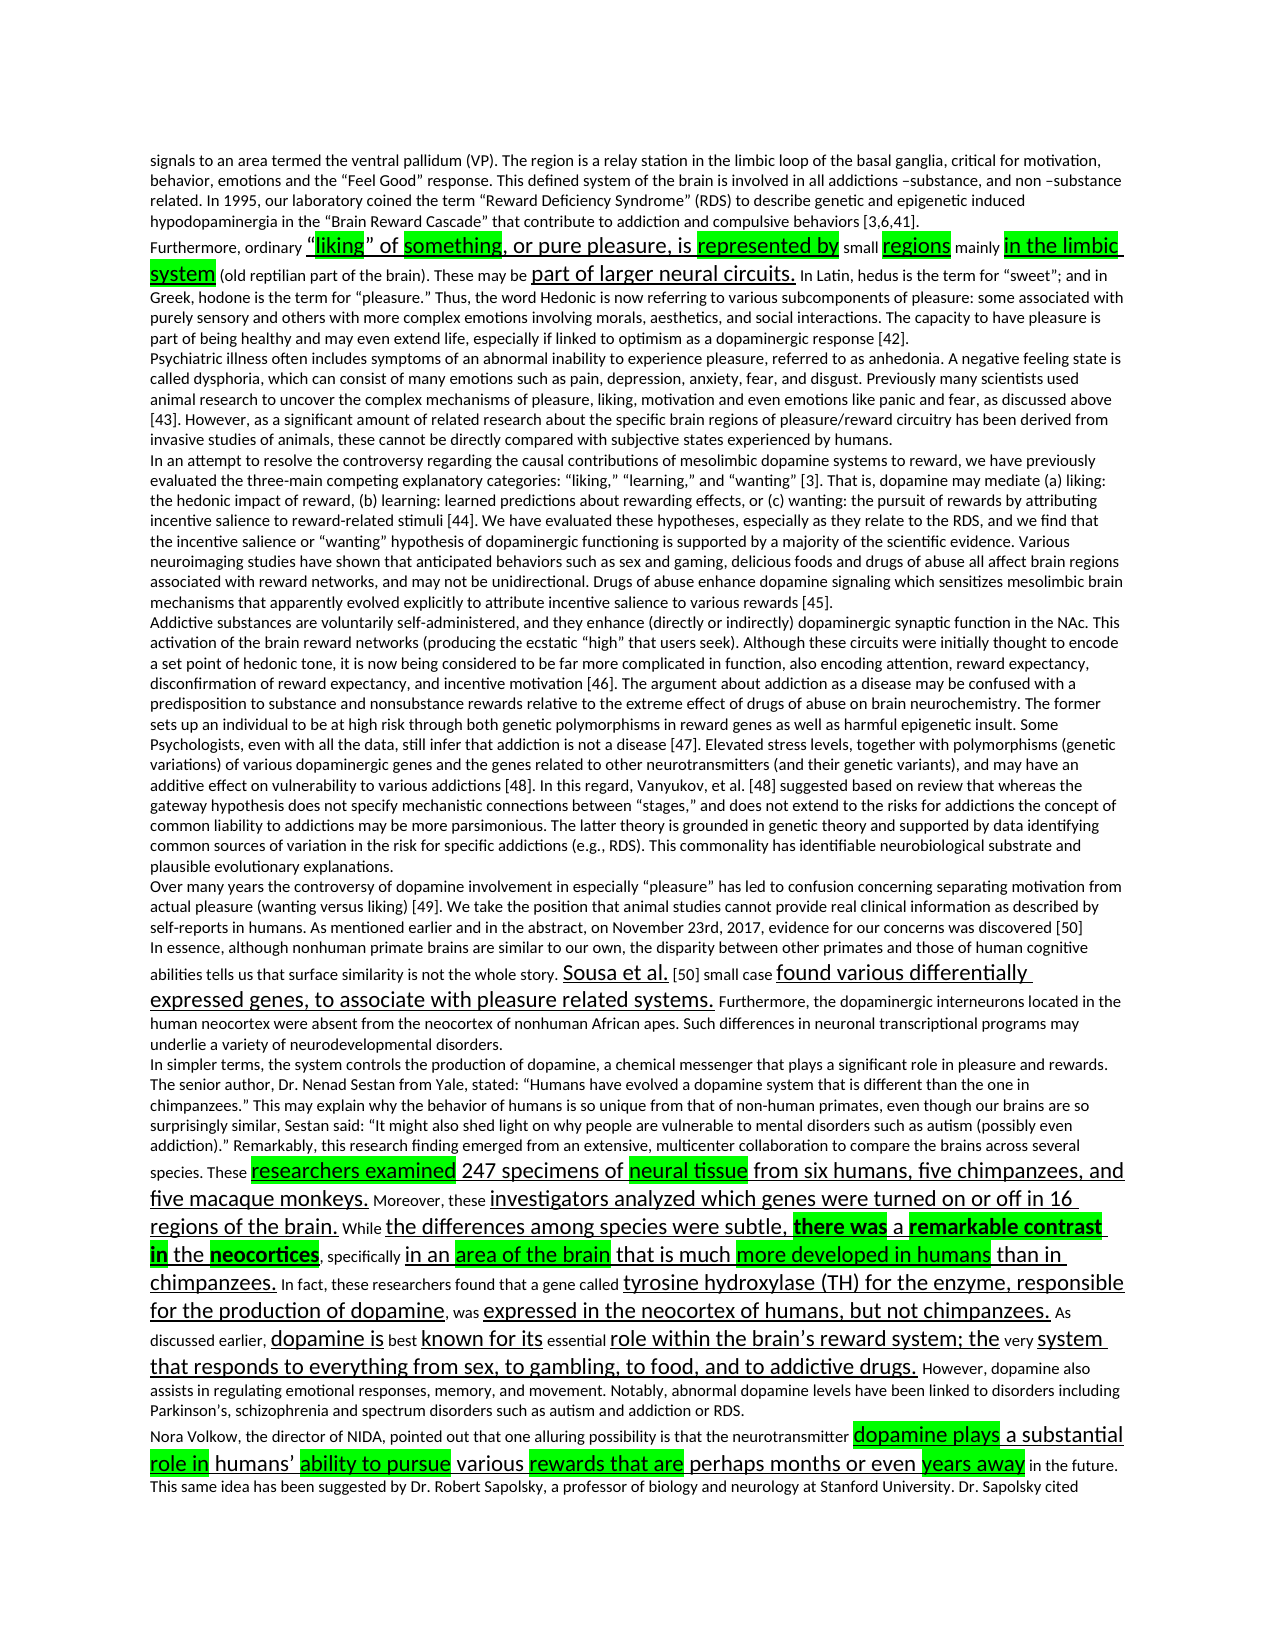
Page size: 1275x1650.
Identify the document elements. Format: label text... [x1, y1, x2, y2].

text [150, 150, 1125, 231]
text Psychiatric illness often includes symptoms of an abnormal inability to experience pleasure, referred to as anhedonia. A negative feeling state is called dysphoria, which can consist of many emotions such as pain, depression, anxiety, fear, and disgust. Previously many scientists used animal research to uncover the complex mechanisms of pleasure, liking, motivation and even emotions like panic and fear, as discussed above [43]. However, as a significant amount of related research about the specific brain regions of pleasure/reward circuitry has been derived from invasive studies of animals, these cannot be directly compared with subjective states experienced by humans. [150, 348, 1125, 450]
text In simpler terms, the system controls the production of dopamine, a chemical messenger that plays a significant role in pleasure and rewards. The senior author, Dr. Nenad Sestan from Yale, stated: “Humans have evolved a dopamine system that is different than the one in chimpanzees.” This may explain why the behavior of humans is so unique from that of non-human primates, even though our brains are so surprisingly similar, Sestan said: “It might also shed light on why people are vulnerable to mental disorders such as autism (possibly even addiction).” Remarkably, this research finding emerged from an extensive, multicenter collaboration to compare the brains across several species. These researchers examined 247 specimens of neural tissue from six humans, five chimpanzees, and five macaque monkeys. Moreover, these investigators analyzed which genes were turned on or off in 16 regions of the brain. While the differences among species were subtle, there was a remarkable contrast in the neocortices, specifically in an area of the brain that is much more developed in humans than in chimpanzees. In fact, these researchers found that a gene called tyrosine hydroxylase (TH) for the enzyme, responsible for the production of dopamine, was expressed in the neocortex of humans, but not chimpanzees. As discussed earlier, dopamine is best known for its essential role within the brain’s reward system; the very system that responds to everything from sex, to gambling, to food, and to addictive drugs. However, dopamine also assists in regulating emotional responses, memory, and movement. Notably, abnormal dopamine levels have been linked to disorders including Parkinson’s, schizophrenia and spectrum disorders such as autism and addiction or RDS. [150, 1054, 1125, 1421]
text In an attempt to resolve the controversy regarding the causal contributions of mesolimbic dopamine systems to reward, we have previously evaluated the three-main competing explanatory categories: “liking,” “learning,” and “wanting” [3]. That is, dopamine may mediate (a) liking: the hedonic impact of reward, (b) learning: learned predictions about rewarding effects, or (c) wanting: the pursuit of rewards by attributing incentive salience to reward-related stimuli [44]. We have evaluated these hypotheses, especially as they relate to the RDS, and we find that the incentive salience or “wanting” hypothesis of dopaminergic functioning is supported by a majority of the scientific evidence. Various neuroimaging studies have shown that anticipated behaviors such as sex and gaming, delicious foods and drugs of abuse all affect brain regions associated with reward networks, and may not be unidirectional. Drugs of abuse enhance dopamine signaling which sensitizes mesolimbic brain mechanisms that apparently evolved explicitly to attribute incentive salience to various rewards [45]. [150, 450, 1125, 612]
text Over many years the controversy of dopamine involvement in especially “pleasure” has led to confusion concerning separating motivation from actual pleasure (wanting versus liking) [49]. We take the position that animal studies cannot provide real clinical information as described by self-reports in humans. As mentioned earlier and in the abstract, on November 23rd, 2017, evidence for our concerns was discovered [50] [150, 876, 1125, 937]
text In essence, although nonhuman primate brains are similar to our own, the disparity between other primates and those of human cognitive abilities tells us that surface similarity is not the whole story. Sousa et al. [50] small case found various differentially expressed genes, to associate with pleasure related systems. Furthermore, the dopaminergic interneurons located in the human neocortex were absent from the neocortex of nonhuman African apes. Such differences in neuronal transcriptional programs may underlie a variety of neurodevelopmental disorders. [150, 937, 1125, 1054]
text Furthermore, ordinary “liking” of something, or pure pleasure, is represented by small regions mainly in the limbic system (old reptilian part of the brain). These may be part of larger neural circuits. In Latin, hedus is the term for “sweet”; and in Greek, hodone is the term for “pleasure.” Thus, the word Hedonic is now referring to various subcomponents of pleasure: some associated with purely sensory and others with more complex emotions involving morals, aesthetics, and social interactions. The capacity to have pleasure is part of being healthy and may even extend life, especially if linked to optimism as a dopaminergic response [42]. [150, 231, 1125, 348]
text Addictive substances are voluntarily self-administered, and they enhance (directly or indirectly) dopaminergic synaptic function in the NAc. This activation of the brain reward networks (producing the ecstatic “high” that users seek). Although these circuits were initially thought to encode a set point of hedonic tone, it is now being considered to be far more complicated in function, also encoding attention, reward expectancy, disconfirmation of reward expectancy, and incentive motivation [46]. The argument about addiction as a disease may be confused with a predisposition to substance and nonsubstance rewards relative to the extreme effect of drugs of abuse on brain neurochemistry. The former sets up an individual to be at high risk through both genetic polymorphisms in reward genes as well as harmful epigenetic insult. Some Psychologists, even with all the data, still infer that addiction is not a disease [47]. Elevated stress levels, together with polymorphisms (genetic variations) of various dopaminergic genes and the genes related to other neurotransmitters (and their genetic variants), and may have an additive effect on vulnerability to various addictions [48]. In this regard, Vanyukov, et al. [48] suggested based on review that whereas the gateway hypothesis does not specify mechanistic connections between “stages,” and does not extend to the risks for addictions the concept of common liability to addictions may be more parsimonious. The latter theory is grounded in genetic theory and supported by data identifying common sources of variation in the risk for specific addictions (e.g., RDS). This commonality has identifiable neurobiological substrate and plausible evolutionary explanations. [150, 612, 1125, 876]
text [150, 1421, 1125, 1497]
